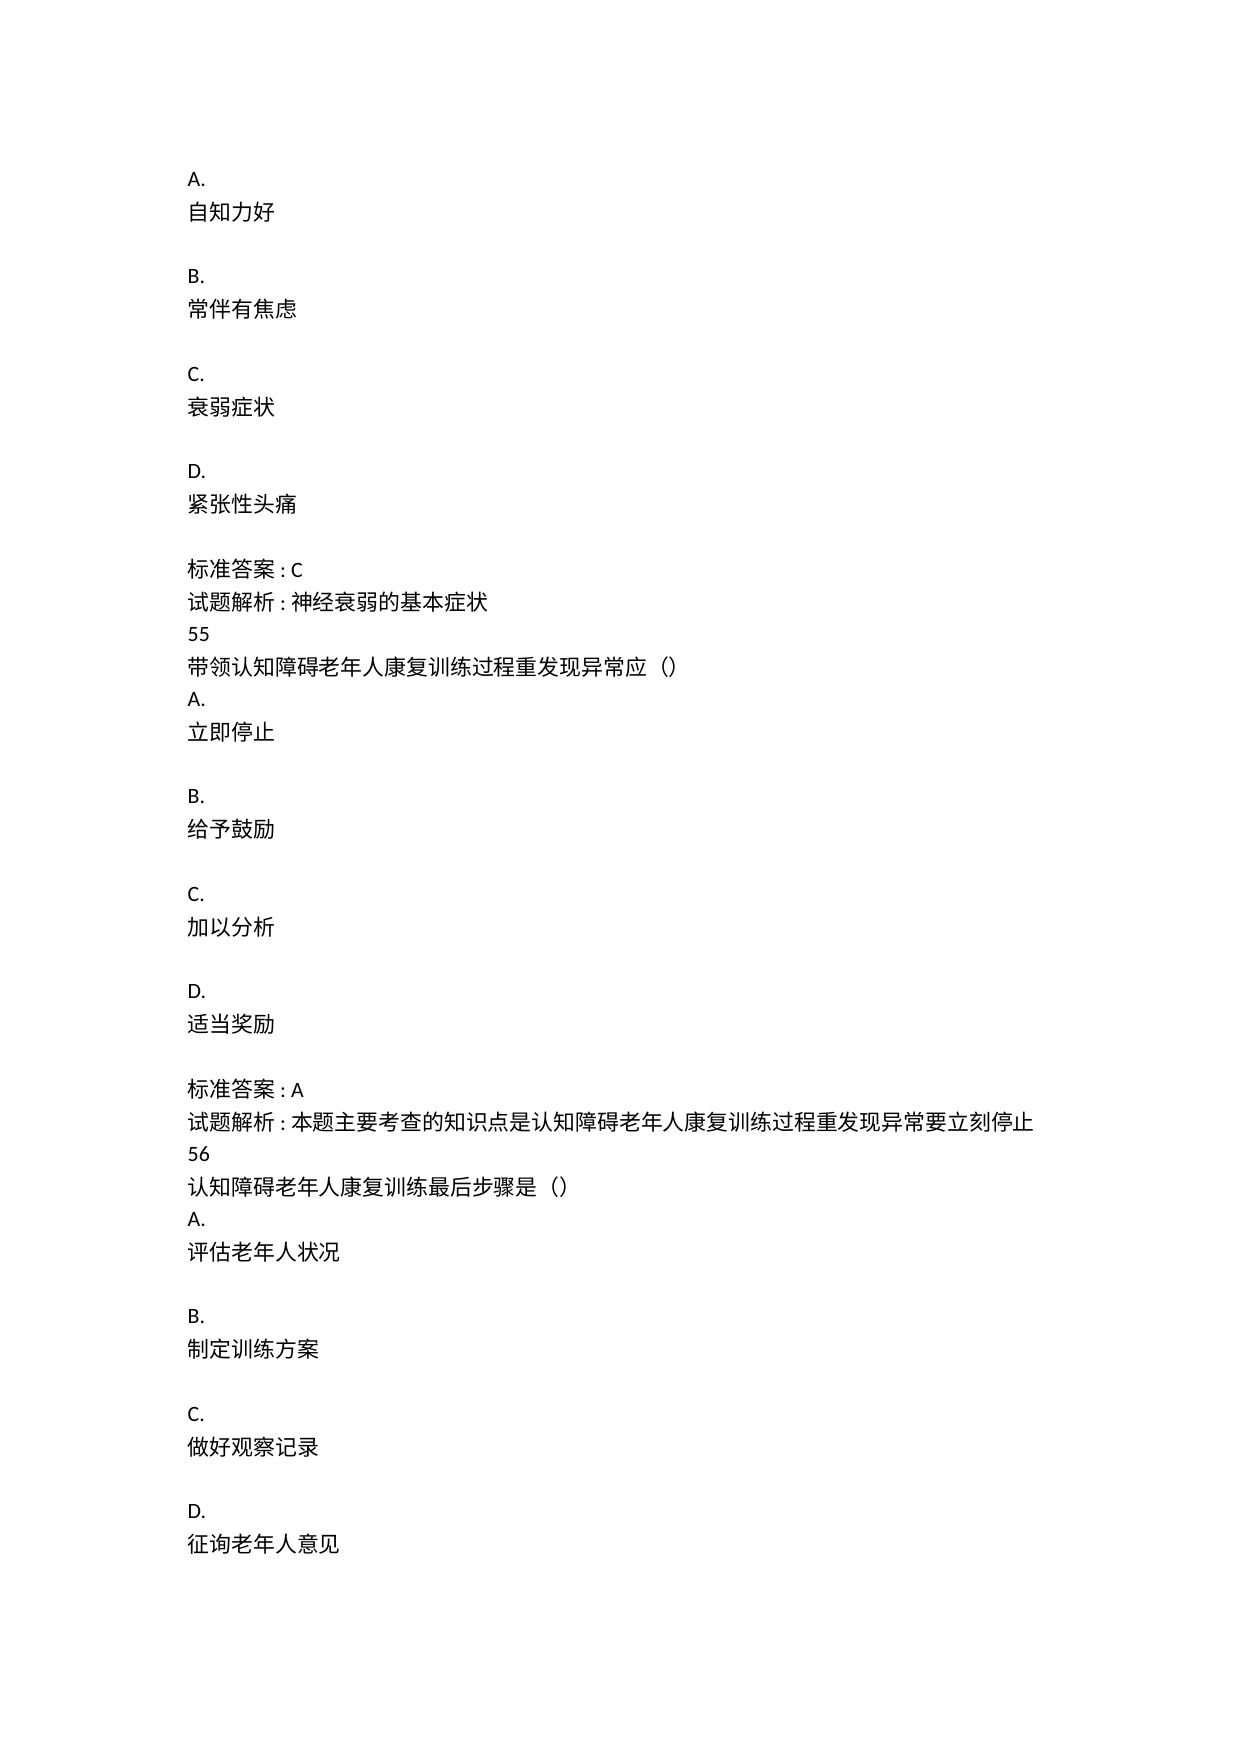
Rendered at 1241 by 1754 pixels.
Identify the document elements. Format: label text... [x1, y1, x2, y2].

text D. [187, 1494, 1053, 1527]
text B. [187, 779, 1053, 812]
text A. [187, 1202, 1053, 1234]
text 做好观察记录 [187, 1429, 1053, 1462]
text 立即停止 [187, 714, 1053, 747]
text 加以分析 [187, 909, 1053, 942]
text 标准答案 : C [187, 552, 1053, 584]
text 认知障碍老年人康复训练最后步骤是（） [187, 1169, 1053, 1202]
text 试题解析 : 本题主要考查的知识点是认知障碍老年人康复训练过程重发现异常要立刻停止 [187, 1104, 1053, 1137]
text A. [187, 682, 1053, 714]
text 56 [187, 1137, 1053, 1169]
text 55 [187, 617, 1053, 649]
text 征询老年人意见 [187, 1527, 1053, 1559]
text B. [187, 1299, 1053, 1332]
text 试题解析 : 神经衰弱的基本症状 [187, 584, 1053, 617]
text 标准答案 : A [187, 1072, 1053, 1104]
text C. [187, 877, 1053, 909]
text D. [187, 974, 1053, 1007]
text C. [187, 1397, 1053, 1429]
text 带领认知障碍老年人康复训练过程重发现异常应（） [187, 649, 1053, 682]
text 评估老年人状况 [187, 1234, 1053, 1267]
text 紧张性头痛 [187, 487, 1053, 519]
text D. [187, 454, 1053, 487]
text A. [187, 162, 1053, 194]
text 衰弱症状 [187, 389, 1053, 422]
text 给予鼓励 [187, 812, 1053, 844]
text 制定训练方案 [187, 1332, 1053, 1364]
text 适当奖励 [187, 1007, 1053, 1039]
text B. [187, 259, 1053, 292]
text 常伴有焦虑 [187, 292, 1053, 324]
text C. [187, 357, 1053, 389]
text 自知力好 [187, 194, 1053, 227]
